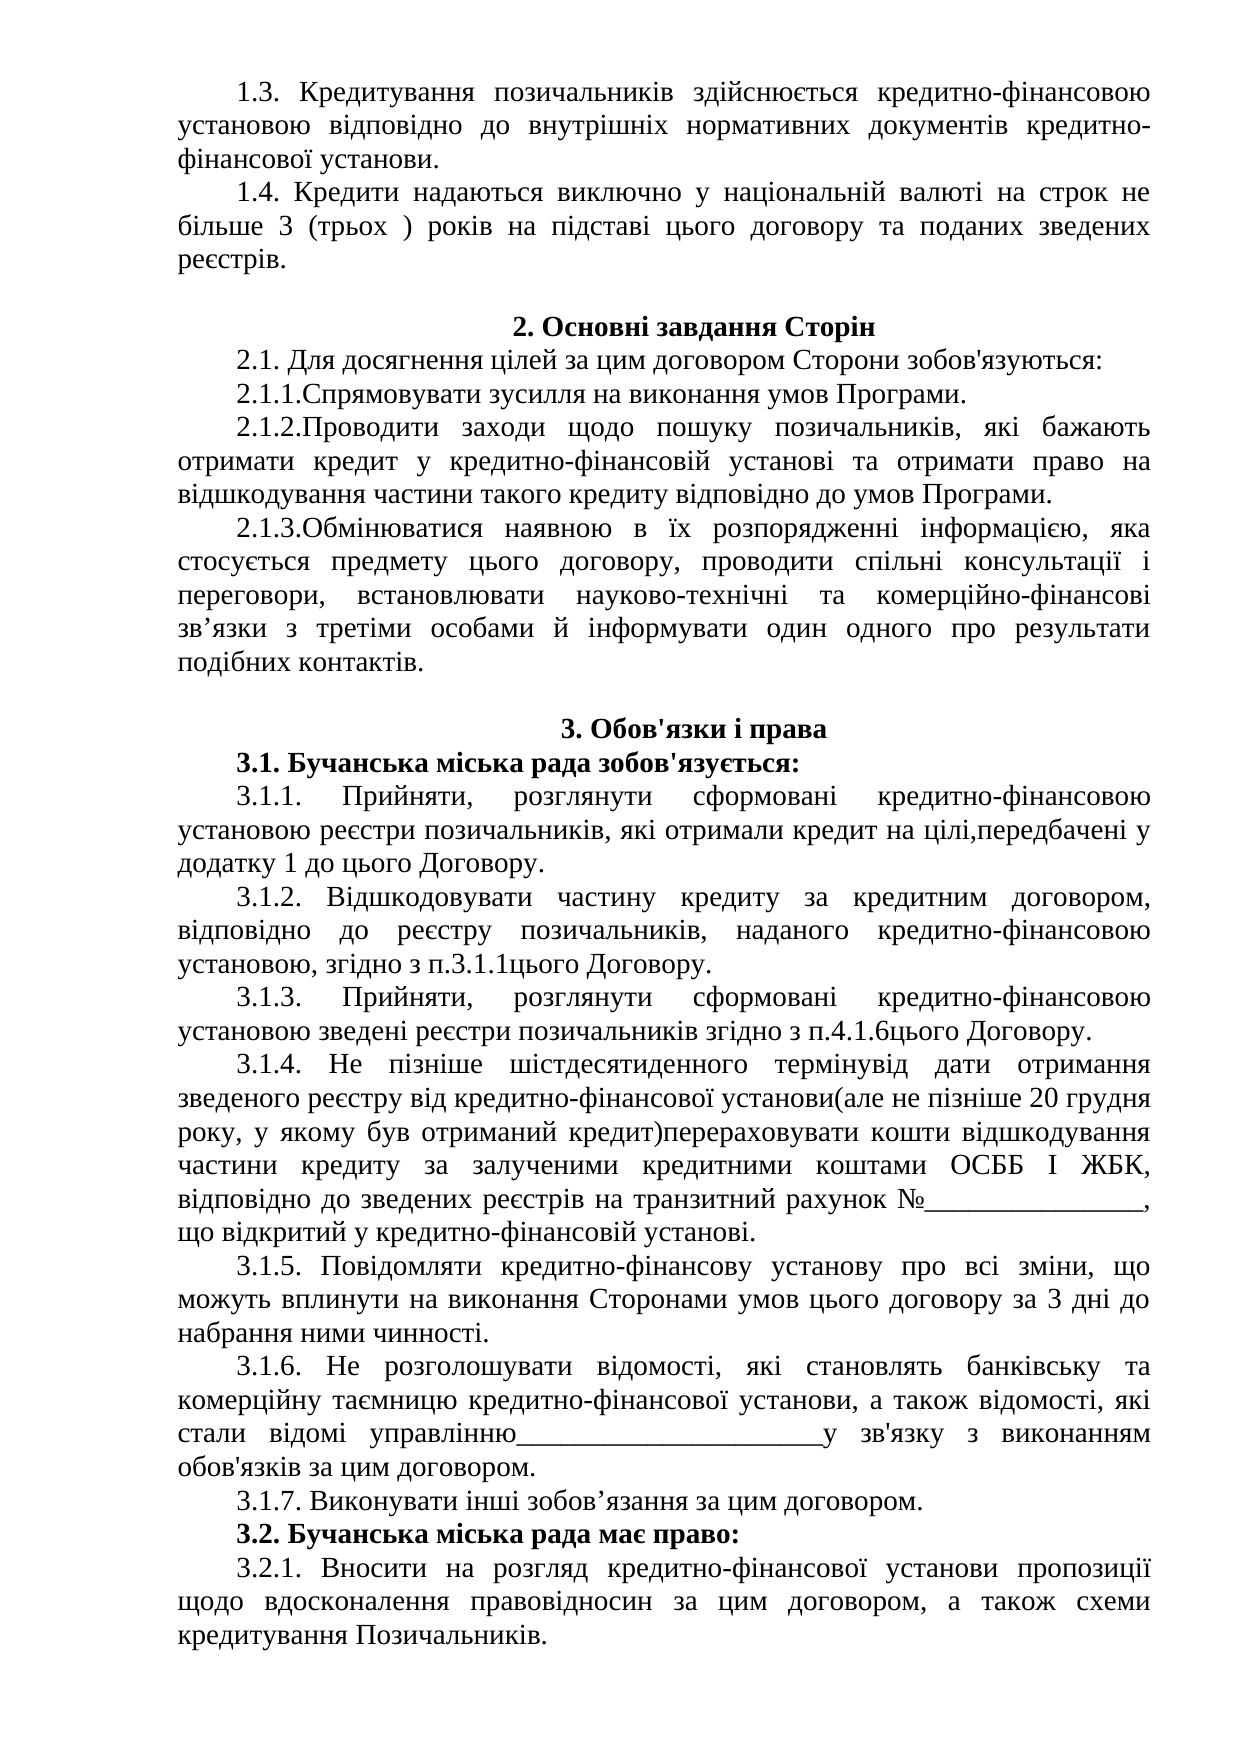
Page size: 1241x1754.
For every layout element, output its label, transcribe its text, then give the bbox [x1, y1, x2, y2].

text 1.4. Кредити надаються виключно у національній валюті на строк не більше 3 (трьох ) років на підставі цього договору та поданих зведених реєстрів. [177, 174, 1152, 275]
text 3.1.7. Виконувати інші зобов’язання за цим договором. [177, 1483, 1152, 1516]
text 2.1.2.Проводити заходи щодо пошуку позичальників, які бажають отримати кредит у кредитно-фінансовій установі та отримати право на відшкодування частини такого кредиту відповідно до умов Програми. [177, 409, 1152, 510]
text 3.2. Бучанська міська рада має право: [177, 1516, 1152, 1550]
text 3.1.2. Відшкодовувати частину кредиту за кредитним договором, відповідно до реєстру позичальників, наданого кредитно-фінансовою установою, згідно з п.3.1.1цього Договору. [177, 879, 1152, 979]
text 2.1. Для досягнення цілей за цим договором Сторони зобов'язуються: [177, 342, 1152, 376]
text 3.1. Бучанська міська рада зобов'язується: [177, 745, 1152, 778]
text 3.1.3. Прийняти, розглянути сформовані кредитно-фінансовою установою зведені реєстри позичальників згідно з п.4.1.6цього Договору. [177, 979, 1152, 1047]
text 3.1.5. Повідомляти кредитно-фінансову установу про всі зміни, що можуть вплинути на виконання Сторонами умов цього договору за 3 дні до набрання ними чинності. [177, 1248, 1152, 1348]
text 2.1.3.Обмінюватися наявною в їх розпорядженні інформацією, яка стосується предмету цього договору, проводити спільні консультації і переговори, встановлювати науково-технічні та комерційно-фінансові зв’язки з третіми особами й інформувати один одного про результати подібних контактів. [177, 510, 1152, 678]
text 2.1.1.Спрямовувати зусилля на виконання умов Програми. [177, 376, 1152, 409]
text 1.3. Кредитування позичальників здійснюється кредитно-фінансовою установою відповідно до внутрішніх нормативних документів кредитно-фінансової установи. [177, 74, 1152, 174]
text 2. Основні завдання Сторін [177, 309, 1152, 342]
text 3.1.6. Не розголошувати відомості, які становлять банківську та комерційну таємницю кредитно-фінансової установи, а також відомості, які стали відомі управлінню_____________________у зв'язку з виконанням обов'язків за цим договором. [177, 1348, 1152, 1483]
text 3.1.1. Прийняти, розглянути сформовані кредитно-фінансовою установою реєстри позичальників, які отримали кредит на цілі,передбачені у додатку 1 до цього Договору. [177, 778, 1152, 879]
text 3.2.1. Вносити на розгляд кредитно-фінансової установи пропозиції щодо вдосконалення правовідносин за цим договором, а також схеми кредитування Позичальників. [177, 1550, 1152, 1650]
text 3.1.4. Не пізніше шістдесятиденного термінувід дати отримання зведеного реєстру від кредитно-фінансової установи(але не пізніше 20 грудня року, у якому був отриманий кредит)перераховувати кошти відшкодування частини кредиту за залученими кредитними коштами ОСББ І ЖБК, відповідно до зведених реєстрів на транзитний рахунок №_______________, що відкритий у кредитно-фінансовій установі. [177, 1047, 1152, 1248]
text 3. Обов'язки і права [177, 711, 1152, 745]
